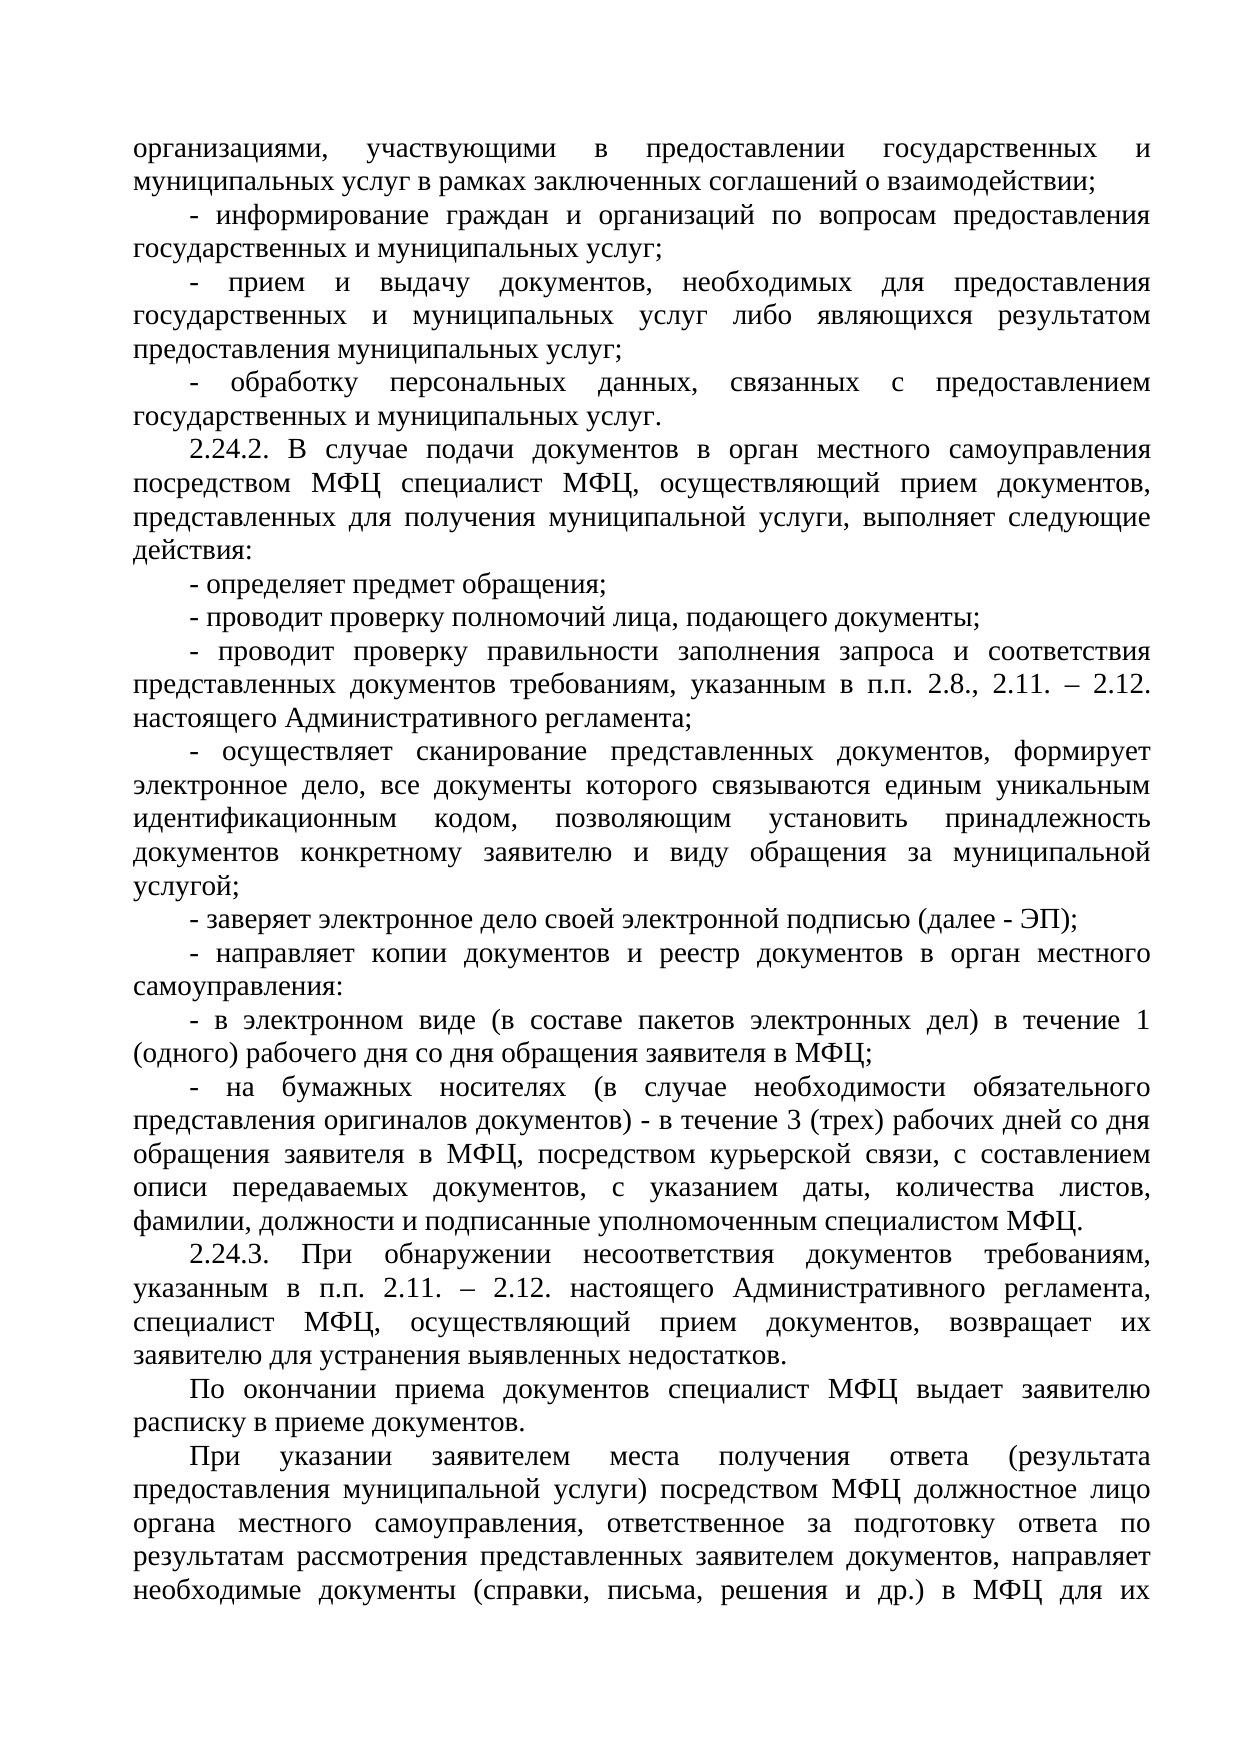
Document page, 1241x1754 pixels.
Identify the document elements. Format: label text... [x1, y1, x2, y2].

text По окончании приема документов специалист МФЦ выдает заявителю расписку в приеме документов. [133, 1371, 1152, 1438]
text - проводит проверку правильности заполнения запроса и соответствия представленных документов требованиям, указанным в п.п. 2.8., 2.11. – 2.12. настоящего Административного регламента; [133, 633, 1152, 733]
text - в электронном виде (в составе пакетов электронных дел) в течение 1 (одного) рабочего дня со дня обращения заявителя в МФЦ; [133, 1002, 1152, 1069]
text 2.24.3. При обнаружении несоответствия документов требованиям, указанным в п.п. 2.11. – 2.12. настоящего Административного регламента, специалист МФЦ, осуществляющий прием документов, возвращает их заявителю для устранения выявленных недостатков. [133, 1237, 1152, 1371]
text - обработку персональных данных, связанных с предоставлением государственных и муниципальных услуг. [133, 364, 1152, 432]
text - проводит проверку полномочий лица, подающего документы; [133, 599, 1152, 633]
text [133, 130, 1152, 197]
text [133, 1438, 1152, 1606]
text - информирование граждан и организаций по вопросам предоставления государственных и муниципальных услуг; [133, 197, 1152, 264]
text 2.24.2. В случае подачи документов в орган местного самоуправления посредством МФЦ специалист МФЦ, осуществляющий прием документов, представленных для получения муниципальной услуги, выполняет следующие действия: [133, 432, 1152, 566]
text - осуществляет сканирование представленных документов, формирует электронное дело, все документы которого связываются единым уникальным идентификационным кодом, позволяющим установить принадлежность документов конкретному заявителю и виду обращения за муниципальной услугой; [133, 733, 1152, 901]
text - прием и выдачу документов, необходимых для предоставления государственных и муниципальных услуг либо являющихся результатом предоставления муниципальных услуг; [133, 264, 1152, 364]
text - заверяет электронное дело своей электронной подписью (далее - ЭП); [133, 901, 1152, 935]
text - направляет копии документов и реестр документов в орган местного самоуправления: [133, 935, 1152, 1002]
text - на бумажных носителях (в случае необходимости обязательного представления оригиналов документов) - в течение 3 (трех) рабочих дней со дня обращения заявителя в МФЦ, посредством курьерской связи, с составлением описи передаваемых документов, с указанием даты, количества листов, фамилии, должности и подписанные уполномоченным специалистом МФЦ. [133, 1069, 1152, 1237]
text - определяет предмет обращения; [133, 566, 1152, 599]
